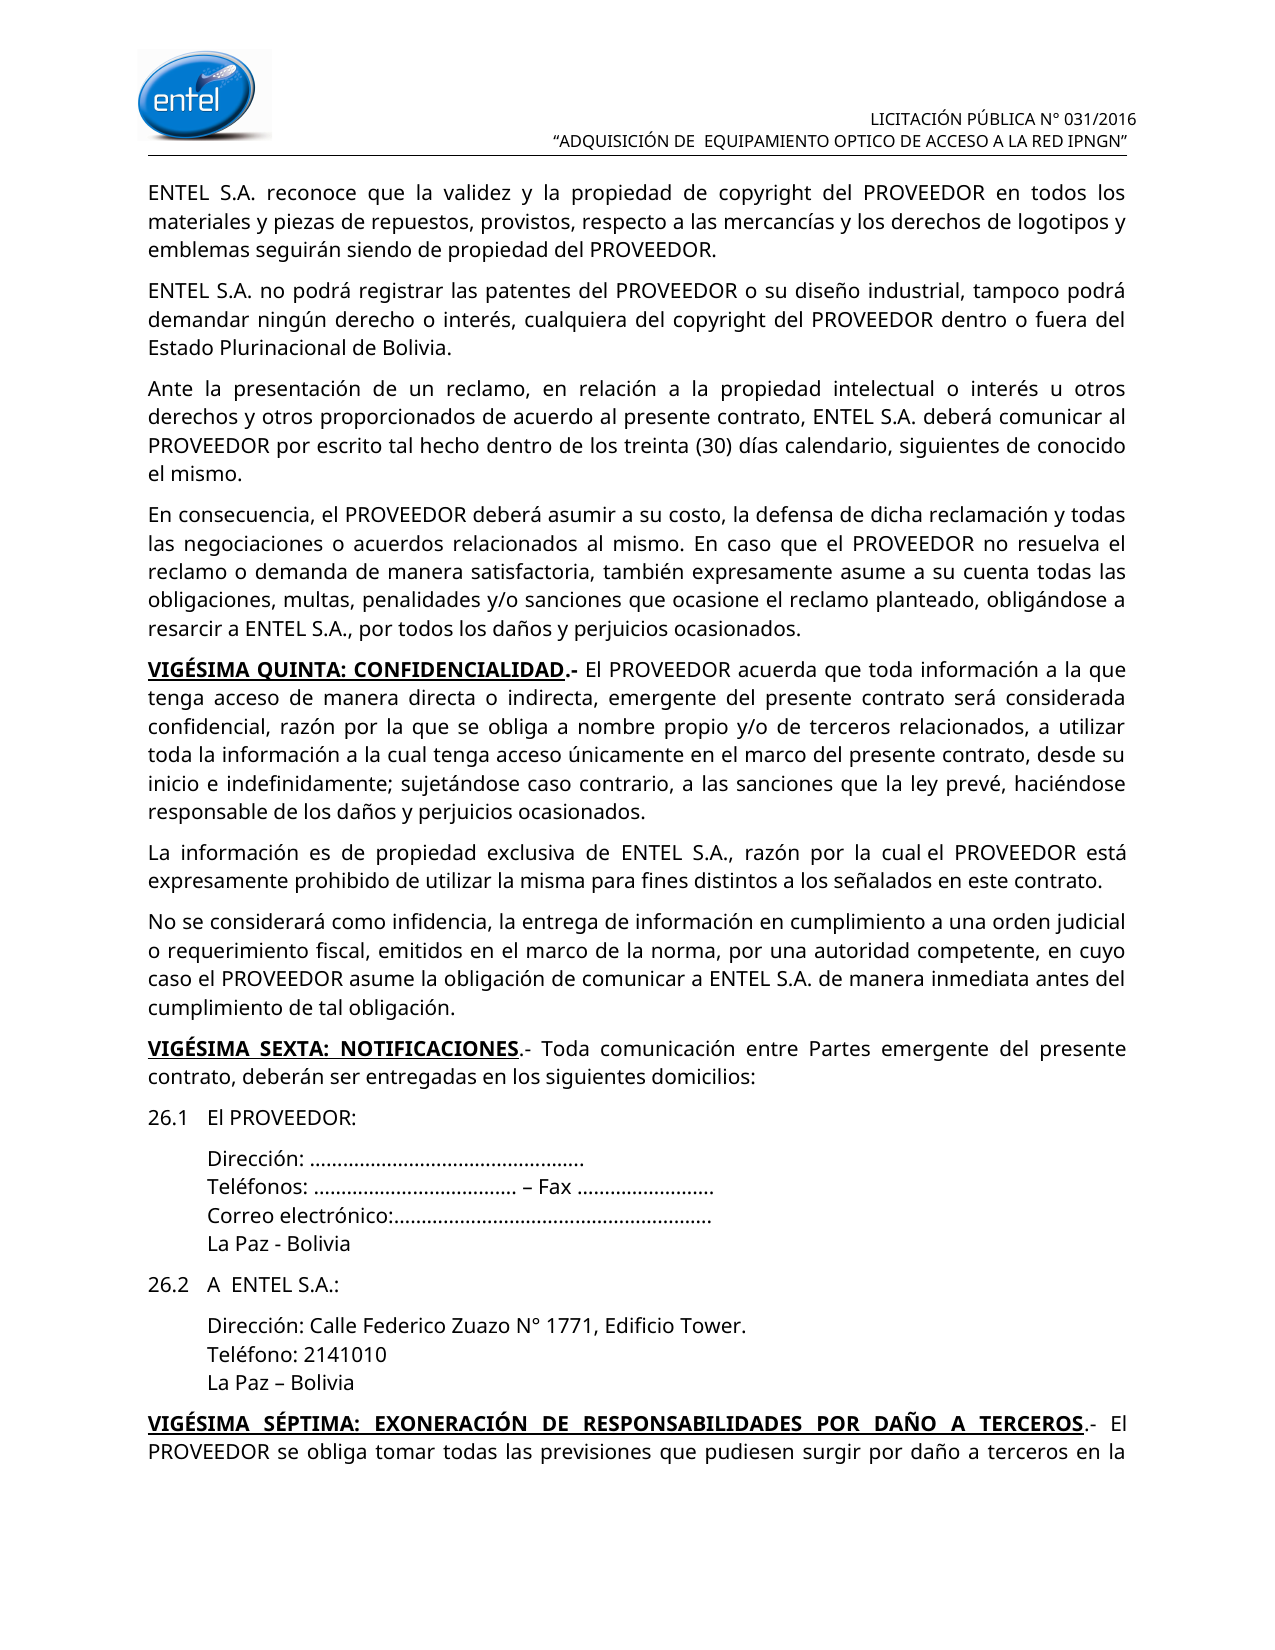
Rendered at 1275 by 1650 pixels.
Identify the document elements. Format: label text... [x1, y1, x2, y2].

text La información es de propiedad exclusiva de ENTEL S.A., razón por la cual el PROVEEDOR está expresamente prohibido de utilizar la misma para fines distintos a los señalados en este contrato. [148, 838, 1127, 895]
text La Paz – Bolivia [207, 1368, 1127, 1397]
text Correo electrónico:…………………………………………………. [207, 1201, 1127, 1229]
text En consecuencia, el PROVEEDOR deberá asumir a su costo, la defensa de dicha reclamación y todas las negociaciones o acuerdos relacionados al mismo. En caso que el PROVEEDOR no resuelva el reclamo o demanda de manera satisfactoria, también expresamente asume a su cuenta todas las obligaciones, multas, penalidades y/o sanciones que ocasione el reclamo planteado, obligándose a resarcir a ENTEL S.A., por todos los daños y perjuicios ocasionados. [148, 500, 1127, 642]
text Dirección: ………………………………………….. [207, 1144, 1127, 1172]
picture [137, 49, 273, 141]
text 26.2 A ENTEL S.A.: [148, 1270, 1127, 1299]
text Dirección: Calle Federico Zuazo N° 1771, Edificio Tower. [207, 1311, 1127, 1340]
text ENTEL S.A. reconoce que la validez y la propiedad de copyright del PROVEEDOR en todos los materiales y piezas de repuestos, provistos, respecto a las mercancías y los derechos de logotipos y emblemas seguirán siendo de propiedad del PROVEEDOR. [148, 178, 1127, 264]
text VIGÉSIMA QUINTA: CONFIDENCIALIDAD.- El PROVEEDOR acuerda que toda información a la que tenga acceso de manera directa o indirecta, emergente del presente contrato será considerada confidencial, razón por la que se obliga a nombre propio y/o de terceros relacionados, a utilizar toda la información a la cual tenga acceso únicamente en el marco del presente contrato, desde su inicio e indefinidamente; sujetándose caso contrario, a las sanciones que la ley prevé, haciéndose responsable de los daños y perjuicios ocasionados. [148, 655, 1127, 826]
text Teléfonos: ………………………………. – Fax ……………………. [207, 1172, 1127, 1201]
text VIGÉSIMA SEXTA: NOTIFICACIONES.- Toda comunicación entre Partes emergente del presente contrato, deberán ser entregadas en los siguientes domicilios: [148, 1034, 1127, 1091]
text La Paz - Bolivia [207, 1229, 1127, 1258]
text Ante la presentación de un reclamo, en relación a la propiedad intelectual o interés u otros derechos y otros proporcionados de acuerdo al presente contrato, ENTEL S.A. deberá comunicar al PROVEEDOR por escrito tal hecho dentro de los treinta (30) días calendario, siguientes de conocido el mismo. [148, 374, 1127, 488]
text Teléfono: 2141010 [207, 1340, 1127, 1368]
text ENTEL S.A. no podrá registrar las patentes del PROVEEDOR o su diseño industrial, tampoco podrá demandar ningún derecho o interés, cualquiera del copyright del PROVEEDOR dentro o fuera del Estado Plurinacional de Bolivia. [148, 276, 1127, 362]
text 26.1 El PROVEEDOR: [148, 1103, 1127, 1132]
text No se considerará como infidencia, la entrega de información en cumplimiento a una orden judicial o requerimiento fiscal, emitidos en el marco de la norma, por una autoridad competente, en cuyo caso el PROVEEDOR asume la obligación de comunicar a ENTEL S.A. de manera inmediata antes del cumplimiento de tal obligación. [148, 907, 1127, 1021]
